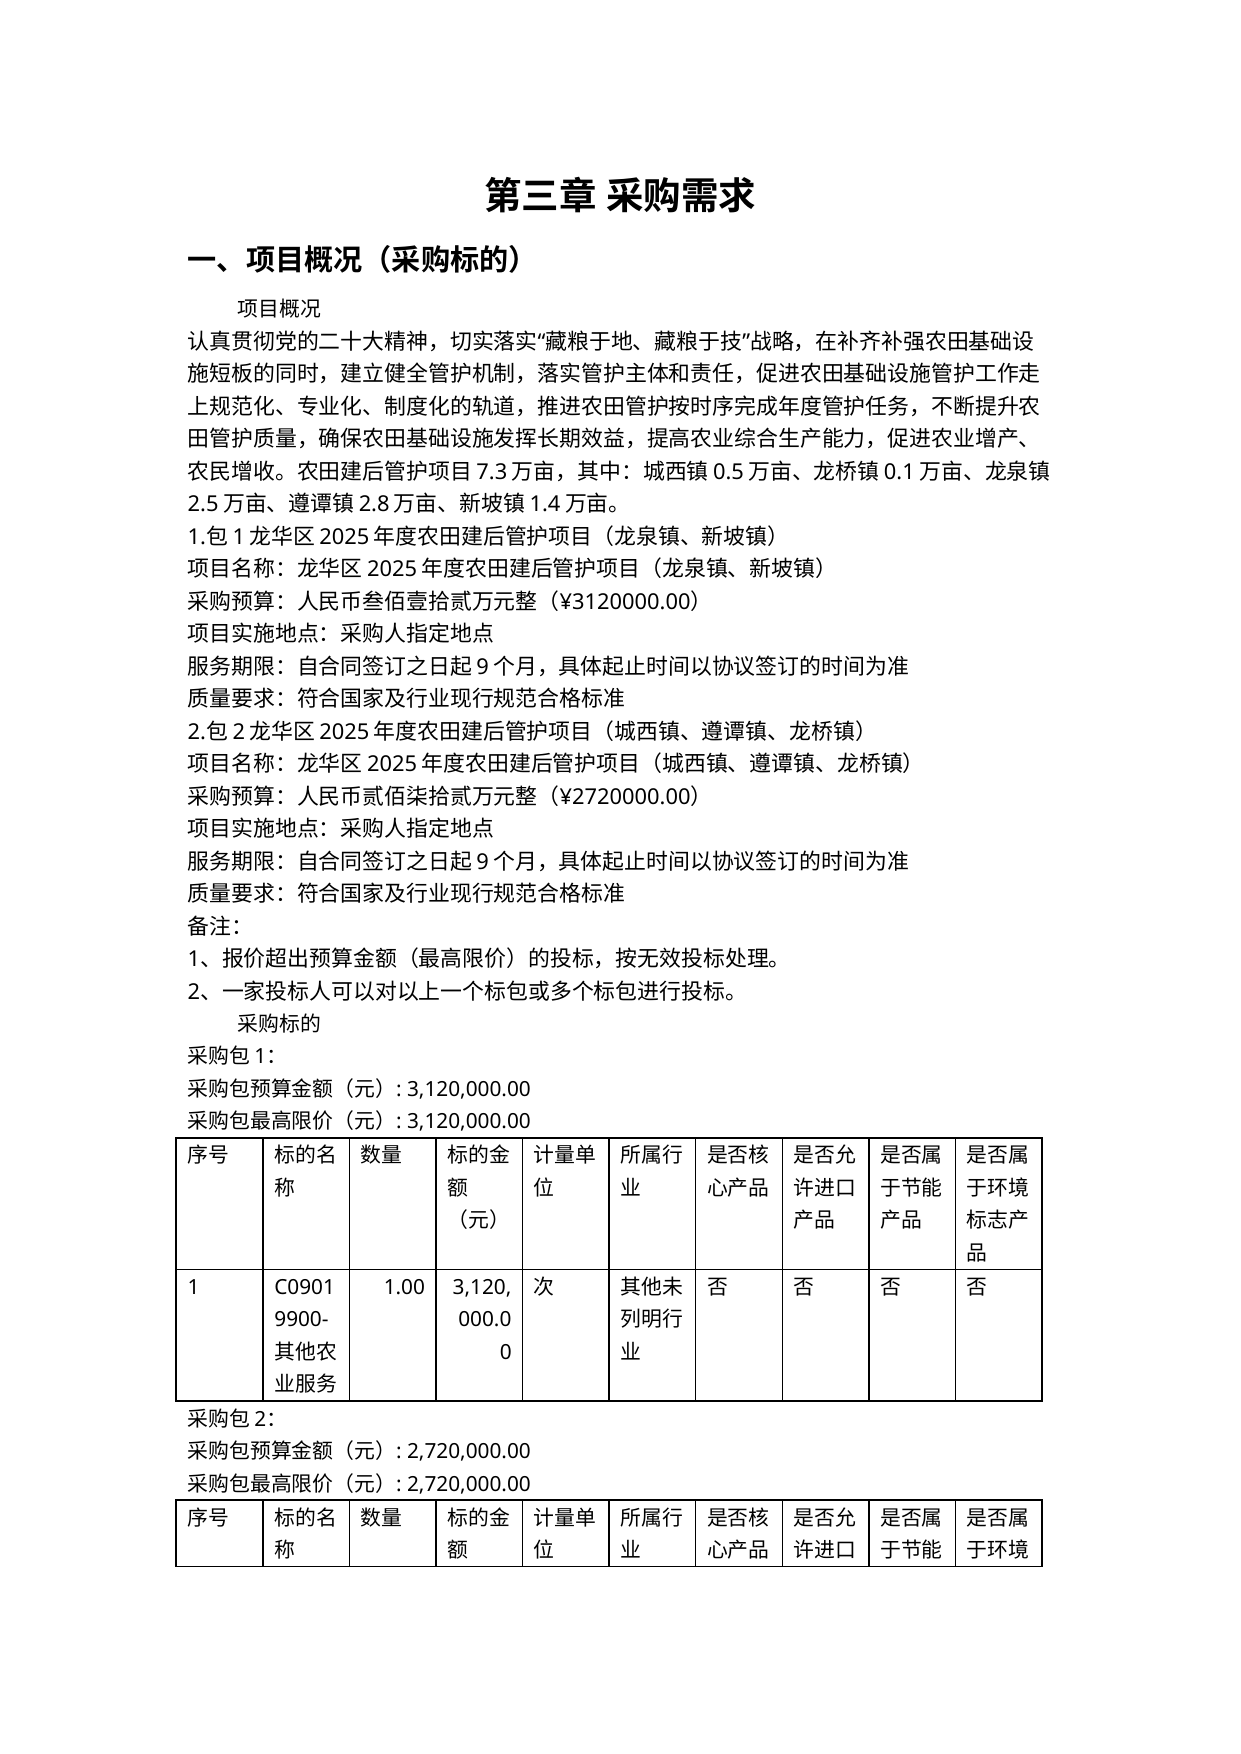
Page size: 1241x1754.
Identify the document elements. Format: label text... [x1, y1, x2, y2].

table_header 是否核心产品 [696, 1501, 782, 1566]
table_cell 1 [177, 1270, 262, 1400]
table_header 所属行业 [610, 1139, 695, 1268]
text 质量要求：符合国家及行业现行规范合格标准 [187, 682, 1053, 714]
text 1.包1龙华区2025年度农田建后管护项目（龙泉镇、新坡镇） [187, 519, 1053, 552]
text 2、一家投标人可以对以上一个标包或多个标包进行投标。 [187, 974, 1053, 1007]
text 采购包2： [187, 1402, 1053, 1434]
table_header 是否核心产品 [696, 1139, 782, 1268]
text 采购包预算金额（元）: 3,120,000.00 [187, 1072, 1053, 1104]
table_header 是否属于环境标志产品 [956, 1139, 1041, 1268]
table_header 标的名称 [264, 1139, 349, 1268]
table_header 是否允许进口产品 [783, 1139, 868, 1268]
text 服务期限：自合同签订之日起9个月，具体起止时间以协议签订的时间为准 [187, 649, 1053, 682]
text 项目名称：龙华区2025年度农田建后管护项目（龙泉镇、新坡镇） [187, 552, 1053, 584]
table_header 数量 [350, 1501, 435, 1566]
table_header 标的名称 [264, 1501, 349, 1566]
text 采购预算：人民币叁佰壹拾贰万元整（¥3120000.00） [187, 584, 1053, 617]
text 采购包最高限价（元）: 3,120,000.00 [187, 1104, 1053, 1137]
table_cell 次 [523, 1270, 608, 1400]
text 采购包最高限价（元）: 2,720,000.00 [187, 1467, 1053, 1499]
table_header 是否属于环境标志产品 [956, 1501, 1041, 1566]
text 2.包2龙华区2025年度农田建后管护项目（城西镇、遵谭镇、龙桥镇） [187, 714, 1053, 747]
text 一、项目概况（采购标的） [187, 227, 1053, 292]
text 采购预算：人民币贰佰柒拾贰万元整（¥2720000.00） [187, 779, 1053, 812]
table_cell 否 [783, 1270, 868, 1400]
text 质量要求：符合国家及行业现行规范合格标准 [187, 877, 1053, 909]
table_header 标的金额 （元） [437, 1501, 522, 1566]
table_cell 否 [956, 1270, 1041, 1400]
table_cell 3,120,000.00 [437, 1270, 522, 1400]
table_cell 否 [870, 1270, 955, 1400]
table_header 序号 [177, 1501, 262, 1566]
text 项目概况 [187, 292, 1053, 324]
text 项目实施地点：采购人指定地点 [187, 617, 1053, 649]
text 服务期限：自合同签订之日起9个月，具体起止时间以协议签订的时间为准 [187, 844, 1053, 877]
table_header 计量单位 [523, 1139, 608, 1268]
text 采购标的 [187, 1007, 1053, 1039]
table_header 数量 [350, 1139, 435, 1268]
table_header 是否属于节能产品 [870, 1139, 955, 1268]
table_header 是否属于节能产品 [870, 1501, 955, 1566]
table_header 标的金额 （元） [437, 1139, 522, 1268]
table_cell 1.00 [350, 1270, 435, 1400]
table_cell 否 [696, 1270, 782, 1400]
text 第三章 采购需求 [187, 162, 1053, 227]
table_header 序号 [177, 1139, 262, 1268]
text 认真贯彻党的二十大精神，切实落实“藏粮于地、藏粮于技”战略，在补齐补强农田基础设施短板的同时，建立健全管护机制，落实管护主体和责任，促进农田基础设施管护工作走上规范化、专业化、制度化的轨道，推进农田管护按时序完成年度管护任务，不断提升农田管护质量，确保农田基础设施发挥长期效益，提高农业综合生产能力，促进农业增产、农民增收。农田建后管护项目7.3万亩，其中：城西镇0.5万亩、龙桥镇0.1万亩、龙泉镇2.5万亩、遵谭镇2.8万亩、新坡镇1.4万亩。 [187, 324, 1053, 519]
text 备注： [187, 909, 1053, 942]
text 采购包预算金额（元）: 2,720,000.00 [187, 1434, 1053, 1467]
table_header 所属行业 [610, 1501, 695, 1566]
table_cell C09019900-其他农业服务 [264, 1270, 349, 1400]
table_header 是否允许进口产品 [783, 1501, 868, 1566]
text 采购包1： [187, 1039, 1053, 1072]
text 1、报价超出预算金额（最高限价）的投标，按无效投标处理。 [187, 942, 1053, 974]
table_header 计量单位 [523, 1501, 608, 1566]
text 项目实施地点：采购人指定地点 [187, 812, 1053, 844]
text 项目名称：龙华区2025年度农田建后管护项目（城西镇、遵谭镇、龙桥镇） [187, 747, 1053, 779]
table_cell 其他未列明行业 [610, 1270, 695, 1400]
